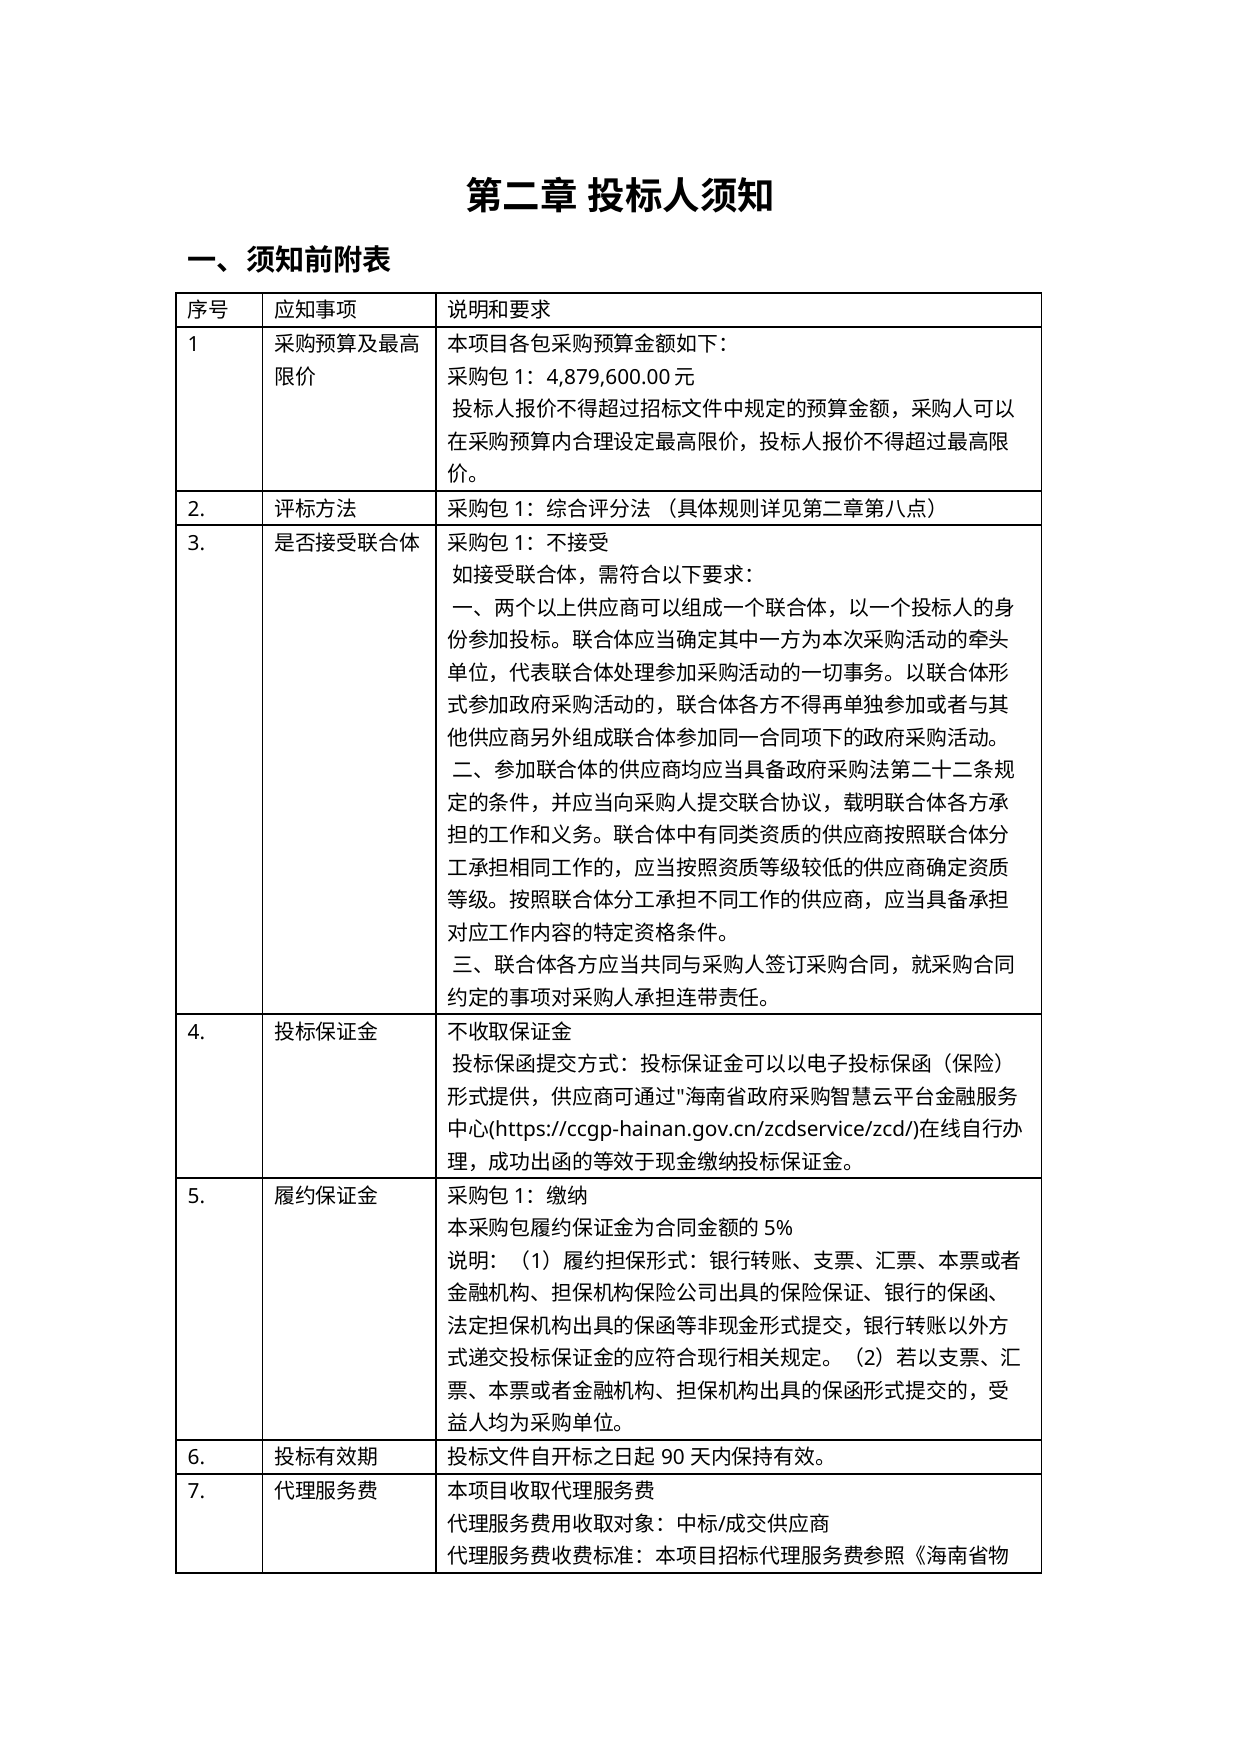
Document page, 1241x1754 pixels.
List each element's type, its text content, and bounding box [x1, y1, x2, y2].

table_cell 采购包1：缴纳 本采购包履约保证金为合同金额的5% 说明：（1）履约担保形式：银行转账、支票、汇票、本票或者金融机构、担保机构保险公司出具的保险保证、银行的保函、法定担保机构出具的保函等非现金形式提交，银行转账以外方式递交投标保证金的应符合现行相关规定。（2）若以支票、汇票、本票或者金融机构、担保机构出具的保函形式提交的，受益人均为采购单位。 [437, 1179, 1041, 1439]
table_cell 本项目各包采购预算金额如下： 采购包1：4,879,600.00元 投标人报价不得超过招标文件中规定的预算金额，采购人可以在采购预算内合理设定最高限价，投标人报价不得超过最高限价。 [437, 328, 1041, 490]
table_cell 评标方法 [263, 492, 435, 524]
table_cell 履约保证金 [263, 1179, 435, 1439]
table_header 应知事项 [263, 294, 435, 326]
table_cell 6. [177, 1441, 262, 1473]
table_cell 7. [177, 1475, 262, 1572]
text 一、须知前附表 [187, 227, 1053, 292]
table_cell 4. [177, 1015, 262, 1177]
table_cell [437, 1475, 1041, 1572]
table_cell 代理服务费 [263, 1475, 435, 1572]
table_cell 投标文件自开标之日起 90 天内保持有效。 [437, 1441, 1041, 1473]
table_cell 采购包1：综合评分法 （具体规则详见第二章第八点） [437, 492, 1041, 524]
table_header 说明和要求 [437, 294, 1041, 326]
table_cell 1 [177, 328, 262, 490]
table_cell 采购预算及最高限价 [263, 328, 435, 490]
table_header 序号 [177, 294, 262, 326]
table_cell 5. [177, 1179, 262, 1439]
table_cell 不收取保证金 投标保函提交方式：投标保证金可以以电子投标保函（保险）形式提供，供应商可通过"海南省政府采购智慧云平台金融服务中心(https://ccgp-hainan.gov.cn/zcdservice/zcd/)在线自行办理，成功出函的等效于现金缴纳投标保证金。 [437, 1015, 1041, 1177]
table_cell 3. [177, 526, 262, 1013]
text 第二章 投标人须知 [187, 162, 1053, 227]
table_cell 投标有效期 [263, 1441, 435, 1473]
table_cell 投标保证金 [263, 1015, 435, 1177]
table_cell 2. [177, 492, 262, 524]
table_cell 采购包1：不接受 如接受联合体，需符合以下要求： 一、两个以上供应商可以组成一个联合体，以一个投标人的身份参加投标。联合体应当确定其中一方为本次采购活动的牵头单位，代表联合体处理参加采购活动的一切事务。以联合体形式参加政府采购活动的，联合体各方不得再单独参加或者与其他供应商另外组成联合体参加同一合同项下的政府采购活动。 二、参加联合体的供应商均应当具备政府采购法第二十二条规定的条件，并应当向采购人提交联合协议，载明联合体各方承担的工作和义务。联合体中有同类资质的供应商按照联合体分工承担相同工作的，应当按照资质等级较低的供应商确定资质等级。按照联合体分工承担不同工作的供应商，应当具备承担对应工作内容的特定资格条件。 三、联合体各方应当共同与采购人签订采购合同，就采购合同约定的事项对采购人承担连带责任。 [437, 526, 1041, 1013]
table_cell 是否接受联合体 [263, 526, 435, 1013]
